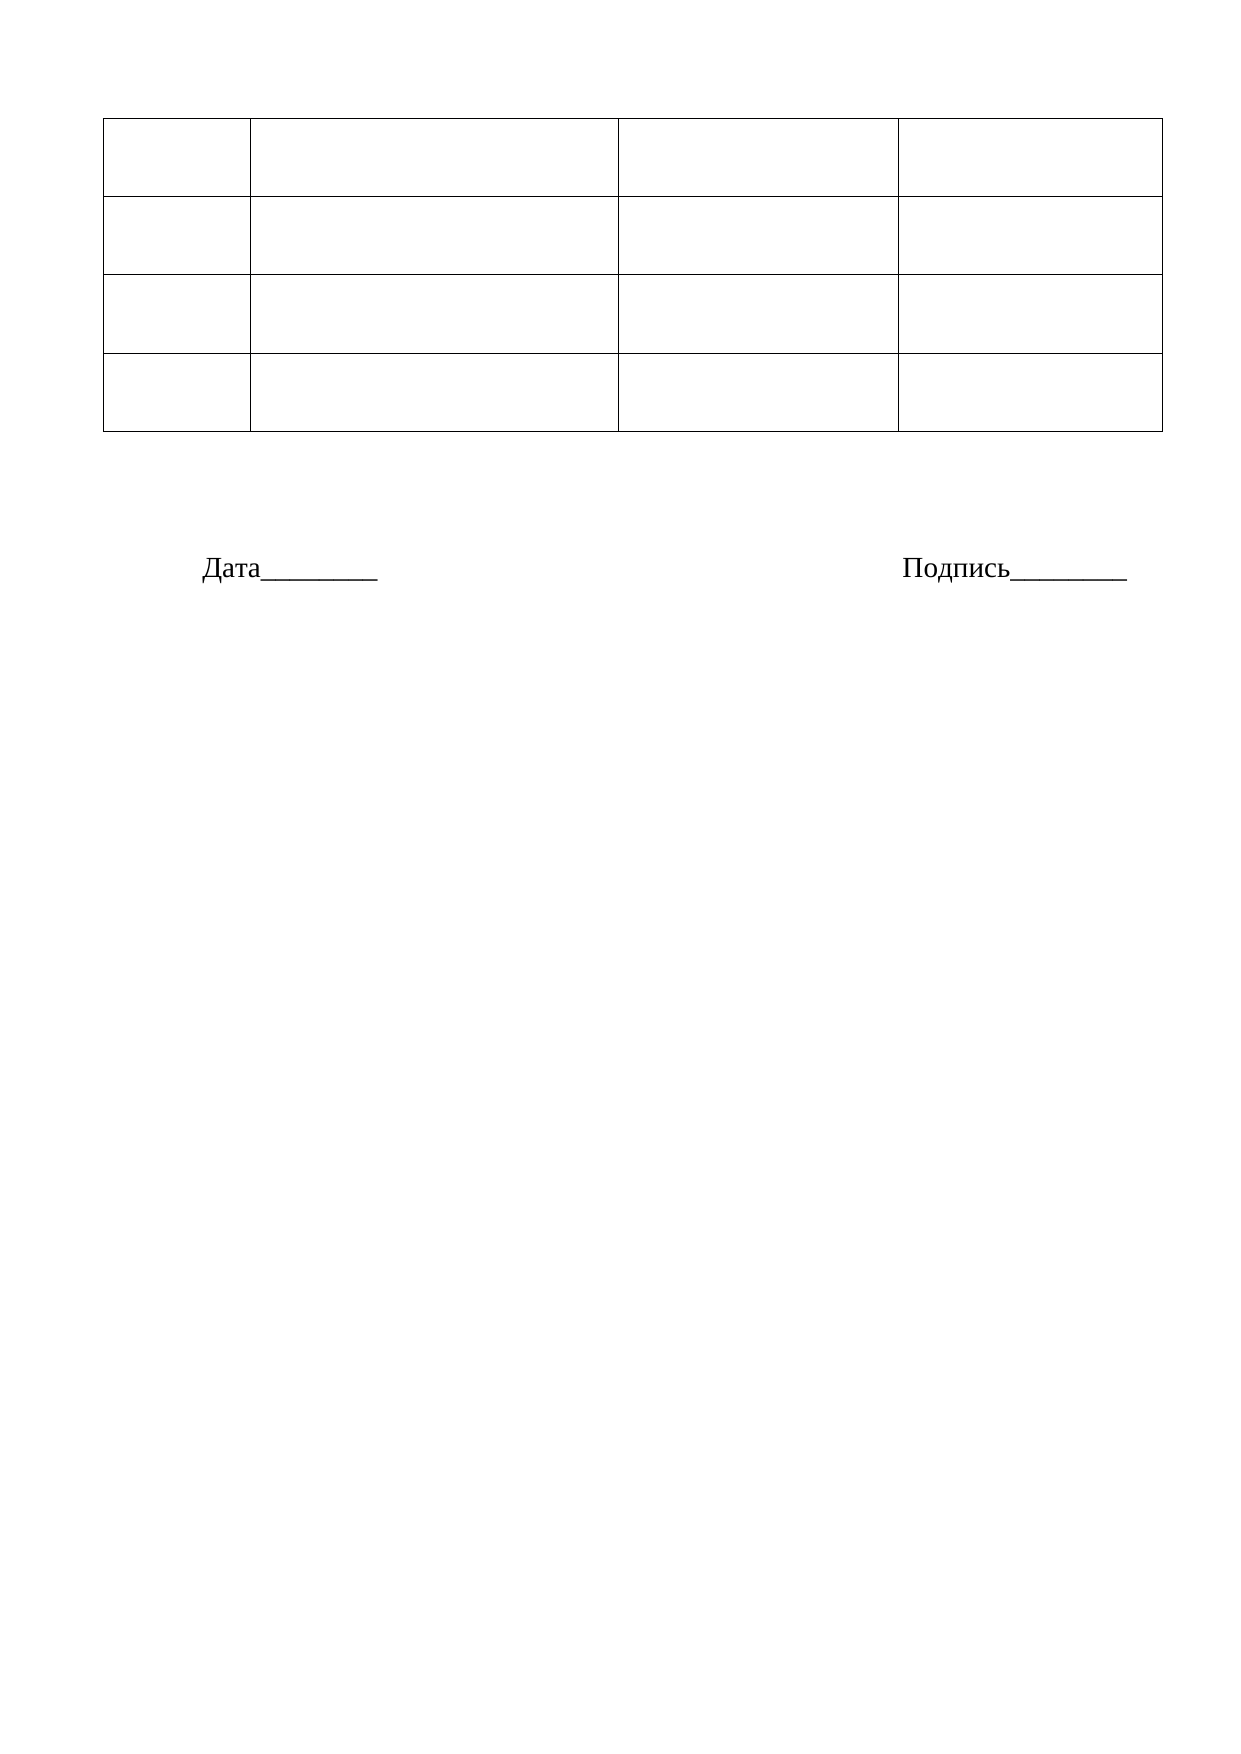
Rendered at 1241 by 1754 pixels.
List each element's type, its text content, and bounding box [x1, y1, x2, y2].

table_cell [619, 197, 898, 274]
text Дата________ Подпись________ [177, 550, 1152, 584]
table_cell [899, 119, 1162, 196]
table_cell [899, 275, 1162, 352]
table_cell [619, 354, 898, 431]
table_cell [251, 119, 618, 196]
table_cell [104, 354, 250, 431]
table_cell [899, 197, 1162, 274]
table_cell [619, 275, 898, 352]
table_cell [251, 354, 618, 431]
table_cell [619, 119, 898, 196]
table_cell [251, 275, 618, 352]
table_cell [104, 275, 250, 352]
table_cell [899, 354, 1162, 431]
table_cell [104, 197, 250, 274]
table_cell [104, 119, 250, 196]
table_cell [251, 197, 618, 274]
